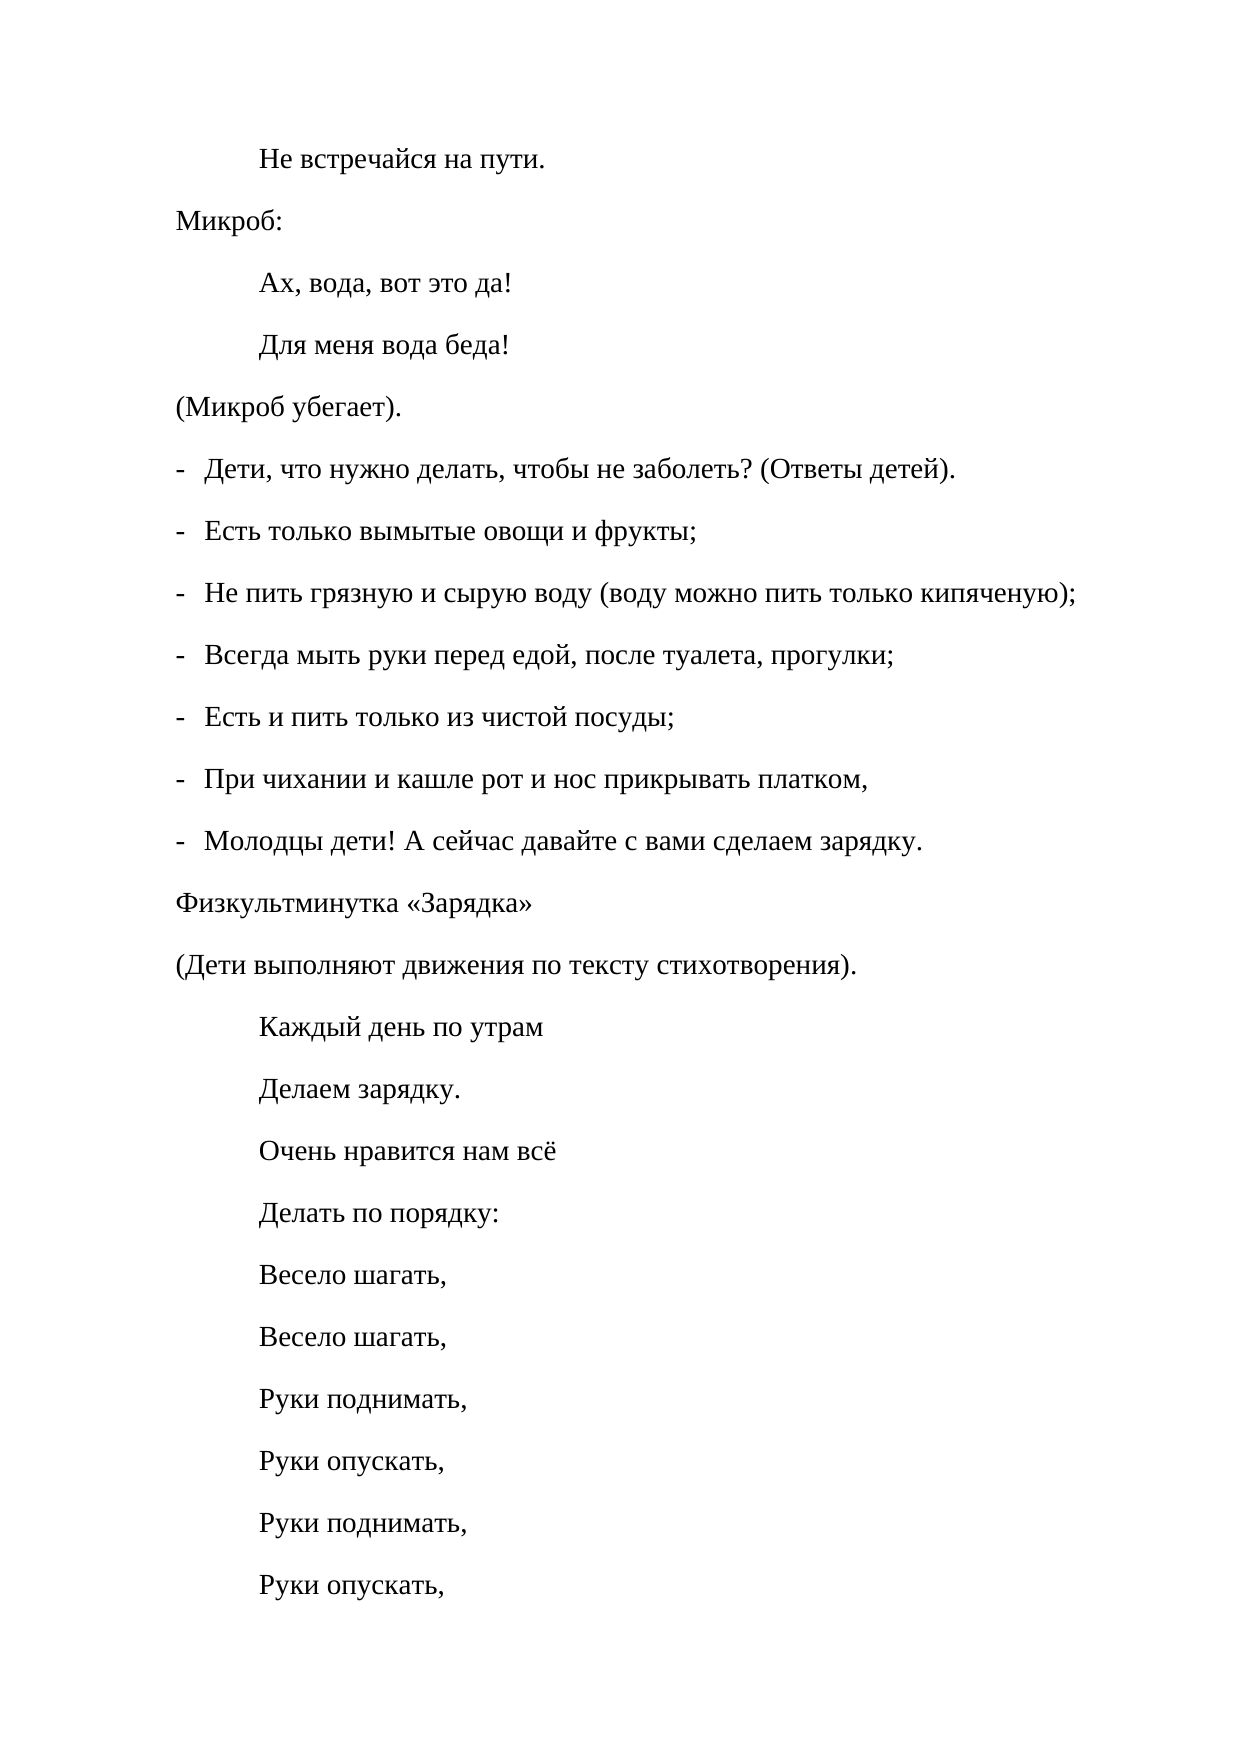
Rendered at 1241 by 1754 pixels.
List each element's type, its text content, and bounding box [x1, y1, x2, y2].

list Есть и пить только из чистой посуды; [175, 677, 1152, 739]
text Очень нравится нам всё Делать по порядку: [259, 1111, 571, 1235]
text Руки опускать, [259, 1421, 1152, 1483]
text Весело шагать, [259, 1235, 1152, 1297]
text Не встречайся на пути. [259, 119, 1152, 181]
text Руки поднимать, [259, 1483, 1152, 1545]
text Микроб: [175, 181, 1152, 243]
text Ах, вода, вот это да! [259, 243, 1152, 305]
list При чихании и кашле рот и нос прикрывать платком, [175, 739, 1152, 801]
list Есть только вымытые овощи и фрукты; [175, 491, 1152, 553]
text Физкультминутка «Зарядка» [175, 863, 1152, 925]
text Для меня вода беда! [259, 305, 1152, 367]
text Руки поднимать, [259, 1359, 1152, 1421]
text Весело шагать, [259, 1297, 1152, 1359]
text (Микроб убегает). [175, 367, 1152, 429]
text (Дети выполняют движения по тексту стихотворения). [175, 925, 1152, 987]
list Молодцы дети! А сейчас давайте с вами сделаем зарядку. [175, 801, 1152, 863]
list Дети, что нужно делать, чтобы не заболеть? (Ответы детей). [175, 429, 1152, 491]
text Руки опускать, [259, 1545, 1152, 1607]
list Всегда мыть руки перед едой, после туалета, прогулки; [175, 615, 1152, 677]
text Каждый день по утрам Делаем зарядку. [259, 987, 571, 1111]
list Не пить грязную и сырую воду (воду можно пить только кипяченую); [175, 553, 1152, 615]
